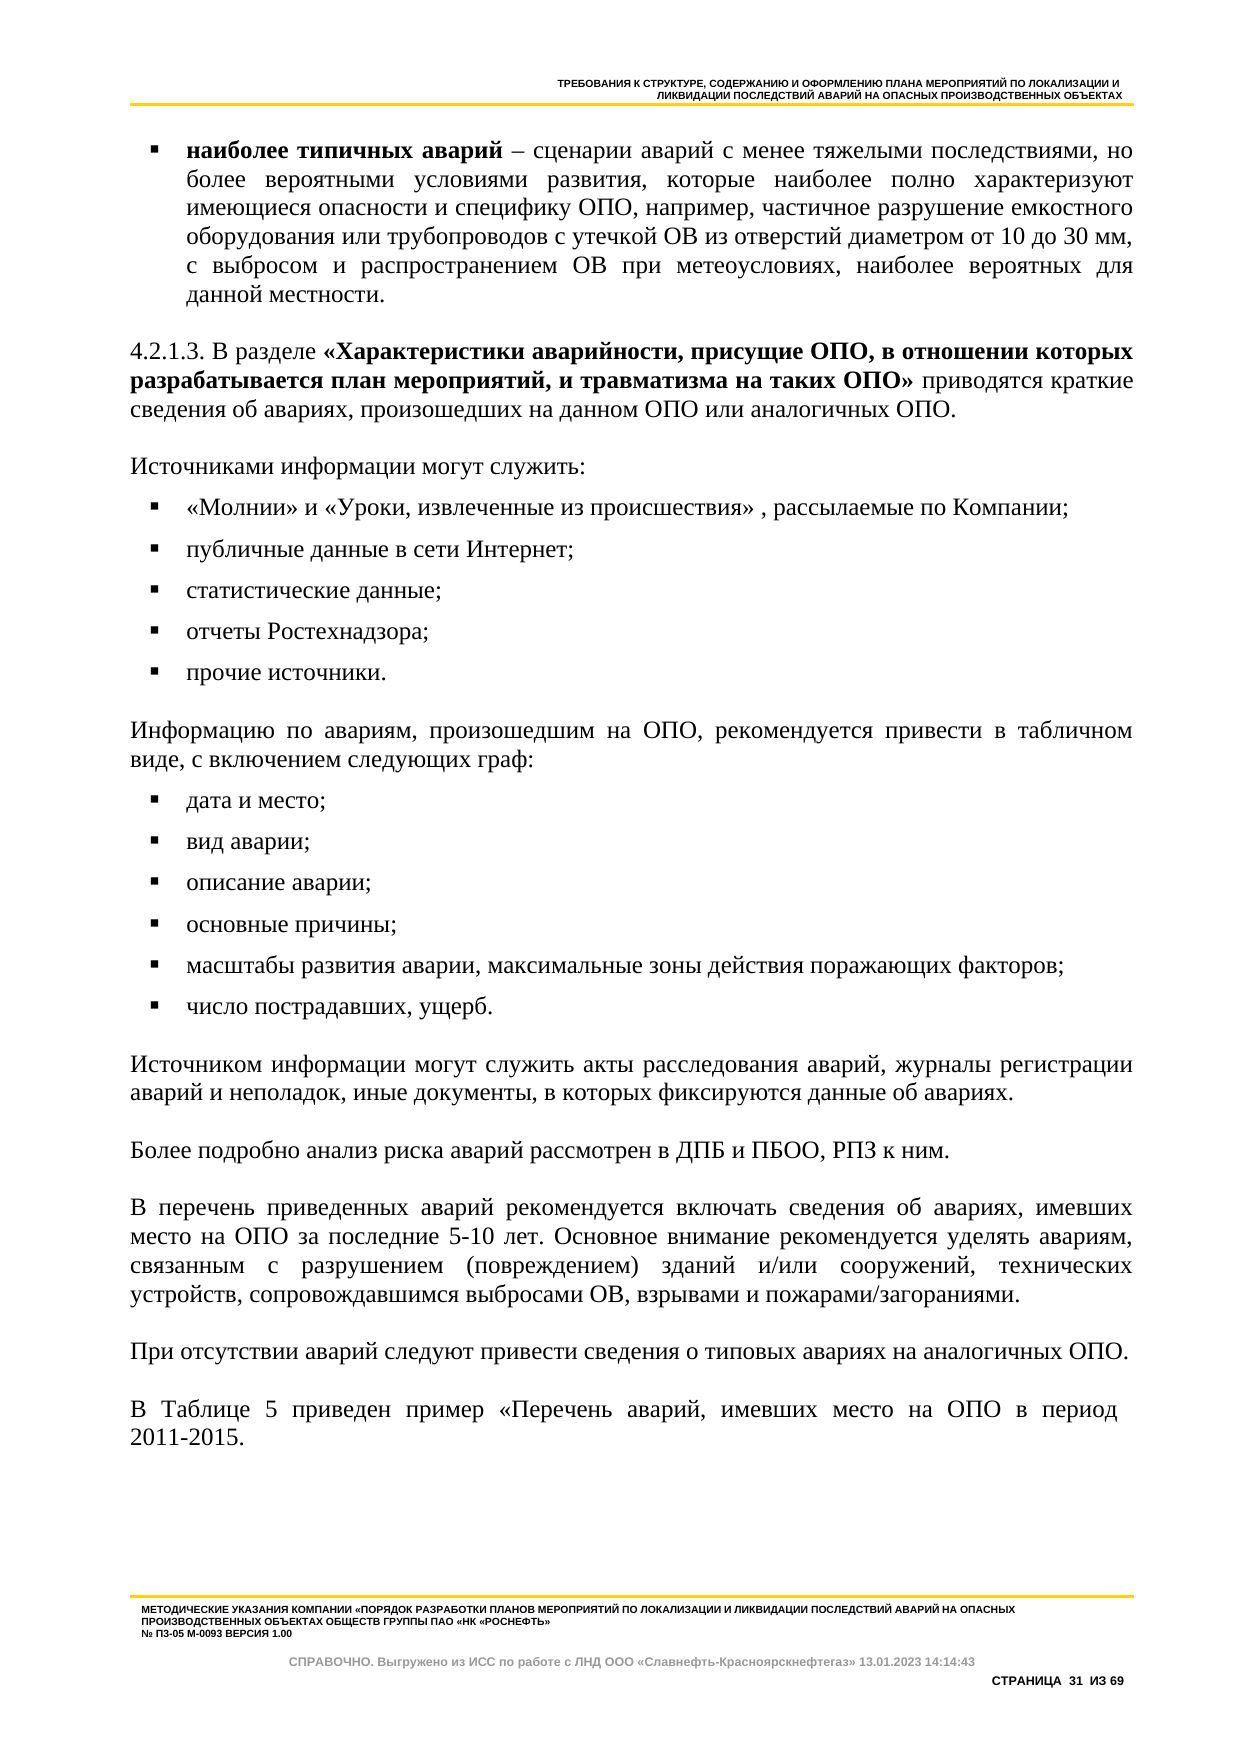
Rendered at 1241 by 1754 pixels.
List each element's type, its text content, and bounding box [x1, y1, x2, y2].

text публичные данные в сети Интернет; [149, 534, 1134, 562]
text прочие источники. [149, 657, 1134, 686]
text Источниками информации могут служить: [130, 451, 1134, 480]
list Информацию по авариям, произошедшим на ОПО, рекомендуется привести в табличном виде, с включением следующих граф: [130, 715, 1134, 772]
text В Таблице 5 приведен пример «Перечень аварий, имевших место на ОПО в период 2011-2015. [130, 1394, 1134, 1451]
text число пострадавших, ущерб. [149, 991, 1134, 1020]
text отчеты Ростехнадзора; [149, 616, 1134, 645]
text При отсутствии аварий следуют привести сведения о типовых авариях на аналогичных ОПО. [130, 1336, 1134, 1365]
text статистические данные; [149, 575, 1134, 604]
text вид аварии; [149, 826, 1134, 855]
text дата и место; [149, 785, 1134, 814]
text масштабы развития аварии, максимальные зоны действия поражающих факторов; [149, 950, 1134, 979]
list 4.2.1.3. В разделе «Характеристики аварийности, присущие ОПО, в отношении которых разрабатывается план мероприятий, и травматизма на таких ОПО» приводятся краткие сведения об авариях, произошедших на данном ОПО или аналогичных ОПО. [130, 336, 1134, 422]
text описание аварии; [149, 867, 1134, 896]
text Более подробно анализ риска аварий рассмотрен в ДПБ и ПБОО, РПЗ к ним. [130, 1135, 1134, 1164]
text основные причины; [149, 909, 1134, 937]
text В перечень приведенных аварий рекомендуется включать сведения об авариях, имевших место на ОПО за последние 5-10 лет. Основное внимание рекомендуется уделять авариям, связанным с разрушением (повреждением) зданий и/или сооружений, технических устройств, сопровождавшимся выбросами ОВ, взрывами и пожарами/загораниями. [130, 1192, 1134, 1307]
text «Молнии» и «Уроки, извлеченные из происшествия» , рассылаемые по Компании; [149, 492, 1134, 521]
text наиболее типичных аварий – сценарии аварий с менее тяжелыми последствиями, но более вероятными условиями развития, которые наиболее полно характеризуют имеющиеся опасности и специфику ОПО, например, частичное разрушение емкостного оборудования или трубопроводов с утечкой ОВ из отверстий диаметром от 10 до 30 мм, с выбросом и распространением ОВ при метеоусловиях, наиболее вероятных для данной местности. [149, 135, 1134, 307]
text Источником информации могут служить акты расследования аварий, журналы регистрации аварий и неполадок, иные документы, в которых фиксируются данные об авариях. [130, 1049, 1134, 1106]
